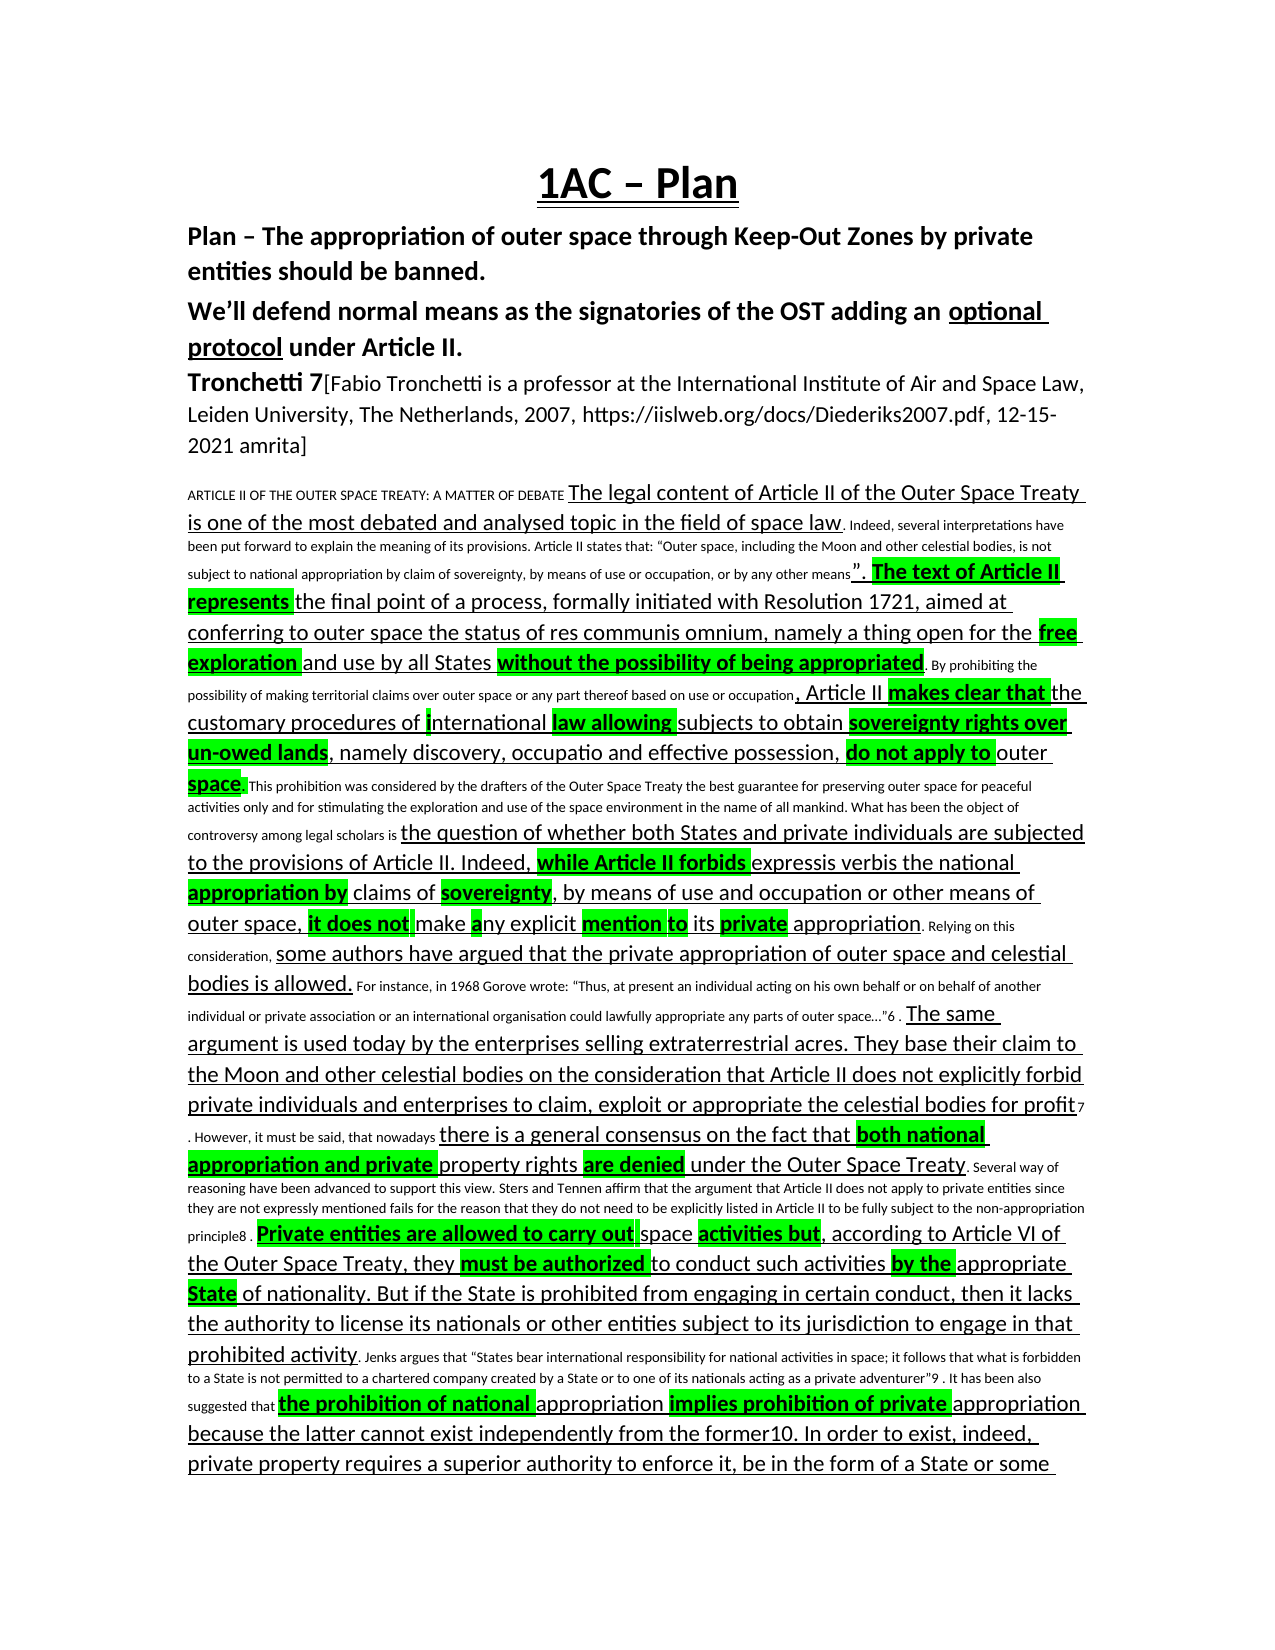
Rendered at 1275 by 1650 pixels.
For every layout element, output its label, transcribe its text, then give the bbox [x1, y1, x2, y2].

subtitle Plan – The appropriation of outer space through Keep-Out Zones by private entities should be banned. [187, 219, 1087, 287]
subtitle We’ll defend normal means as the signatories of the OST adding an optional protocol under Article II. [187, 294, 1087, 363]
text Tronchetti 7[Fabio Tronchetti is a professor at the International Institute of Air and Space Law, Leiden University, The Netherlands, 2007, https://iislweb.org/docs/Diederiks2007.pdf, 12-15-2021 amrita] [187, 365, 1087, 459]
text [187, 478, 1087, 1477]
subtitle 1AC – Plan [187, 154, 1087, 210]
